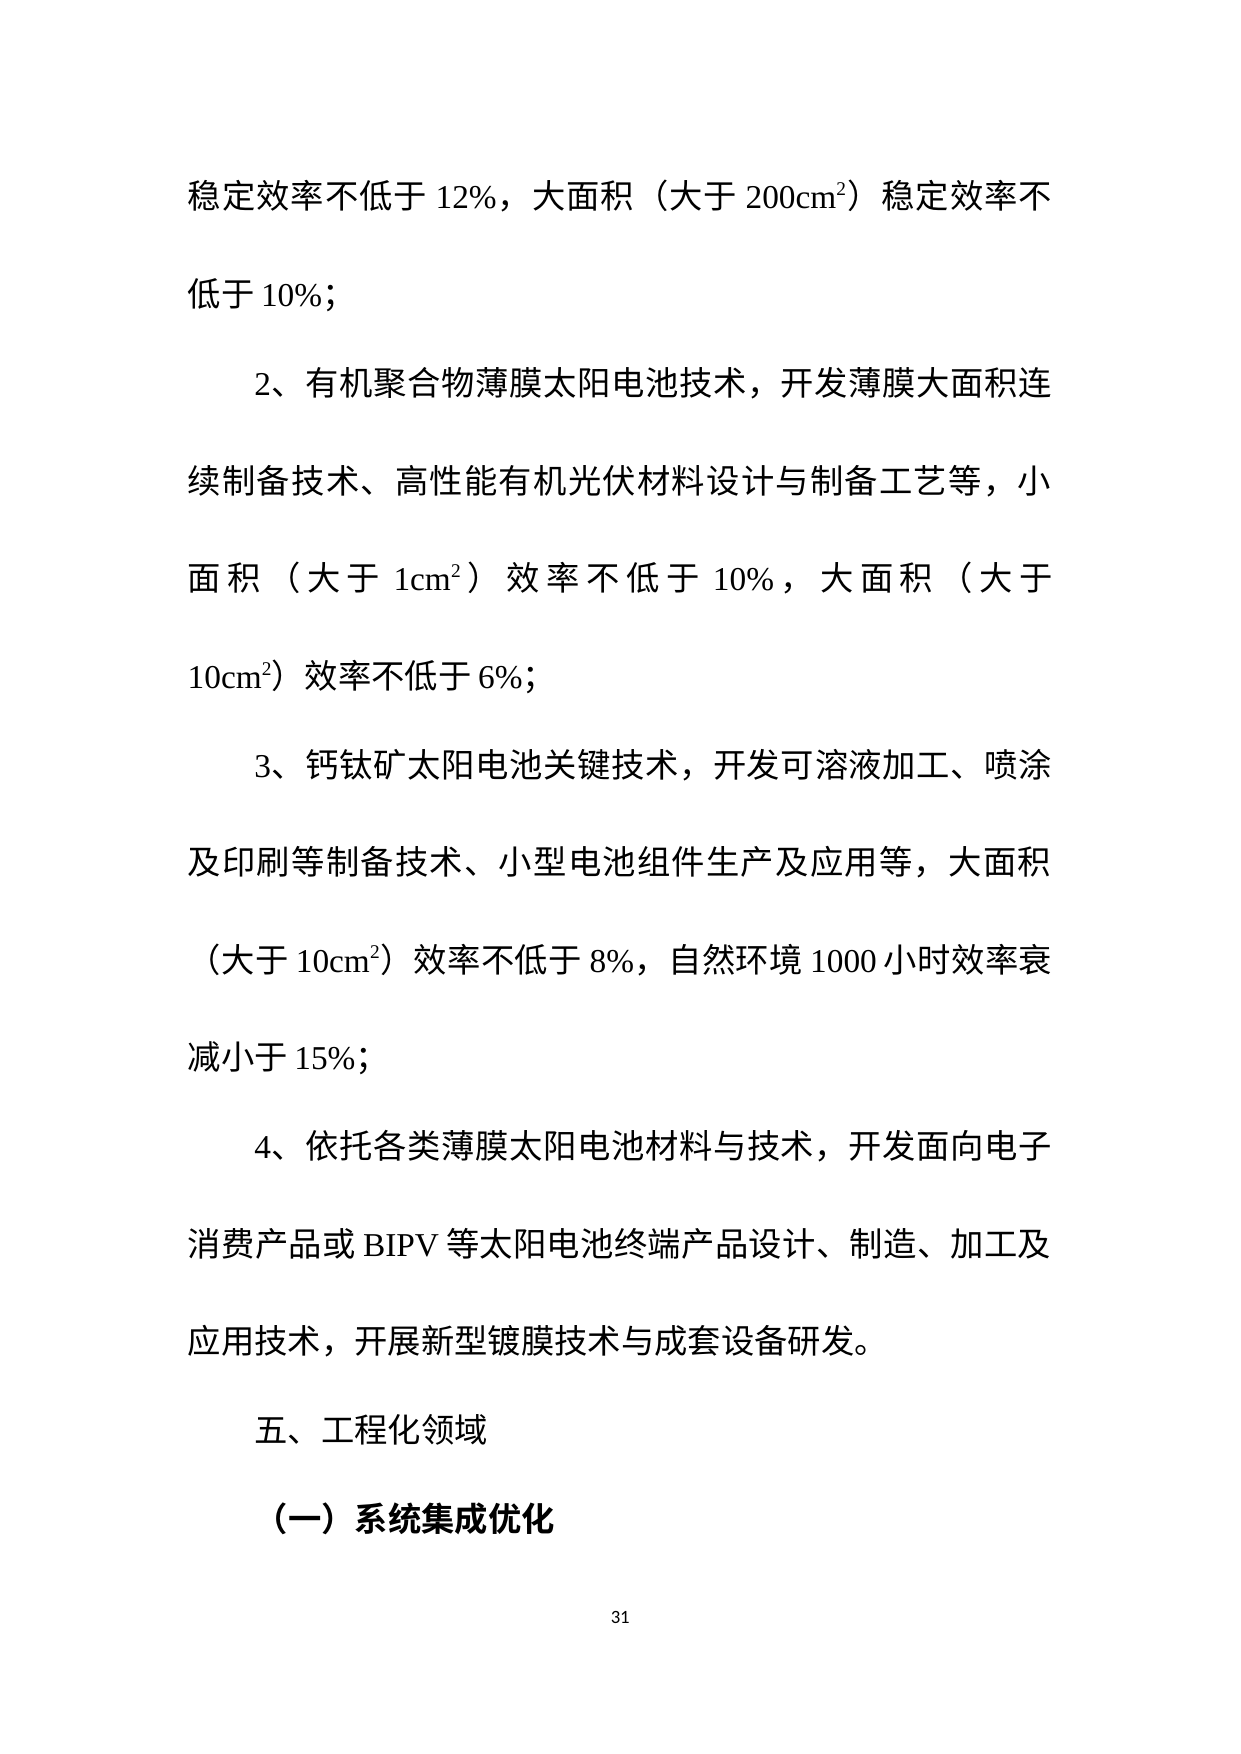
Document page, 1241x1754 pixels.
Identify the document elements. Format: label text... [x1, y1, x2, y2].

text 五、工程化领域 [187, 1396, 1053, 1461]
text （一）系统集成优化 [187, 1485, 1053, 1550]
text 4、依托各类薄膜太阳电池材料与技术，开发面向电子消费产品或BIPV等太阳电池终端产品设计、制造、加工及应用技术，开展新型镀膜技术与成套设备研发。 [187, 1112, 1053, 1372]
text 3、钙钛矿太阳电池关键技术，开发可溶液加工、喷涂及印刷等制备技术、小型电池组件生产及应用等，大面积（大于10cm2）效率不低于8%，自然环境1000小时效率衰减小于15%； [187, 730, 1053, 1088]
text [187, 162, 1053, 324]
text 2、有机聚合物薄膜太阳电池技术，开发薄膜大面积连续制备技术、高性能有机光伏材料设计与制备工艺等，小面积（大于1cm2）效率不低于10%，大面积（大于10cm2）效率不低于6%； [187, 348, 1053, 706]
